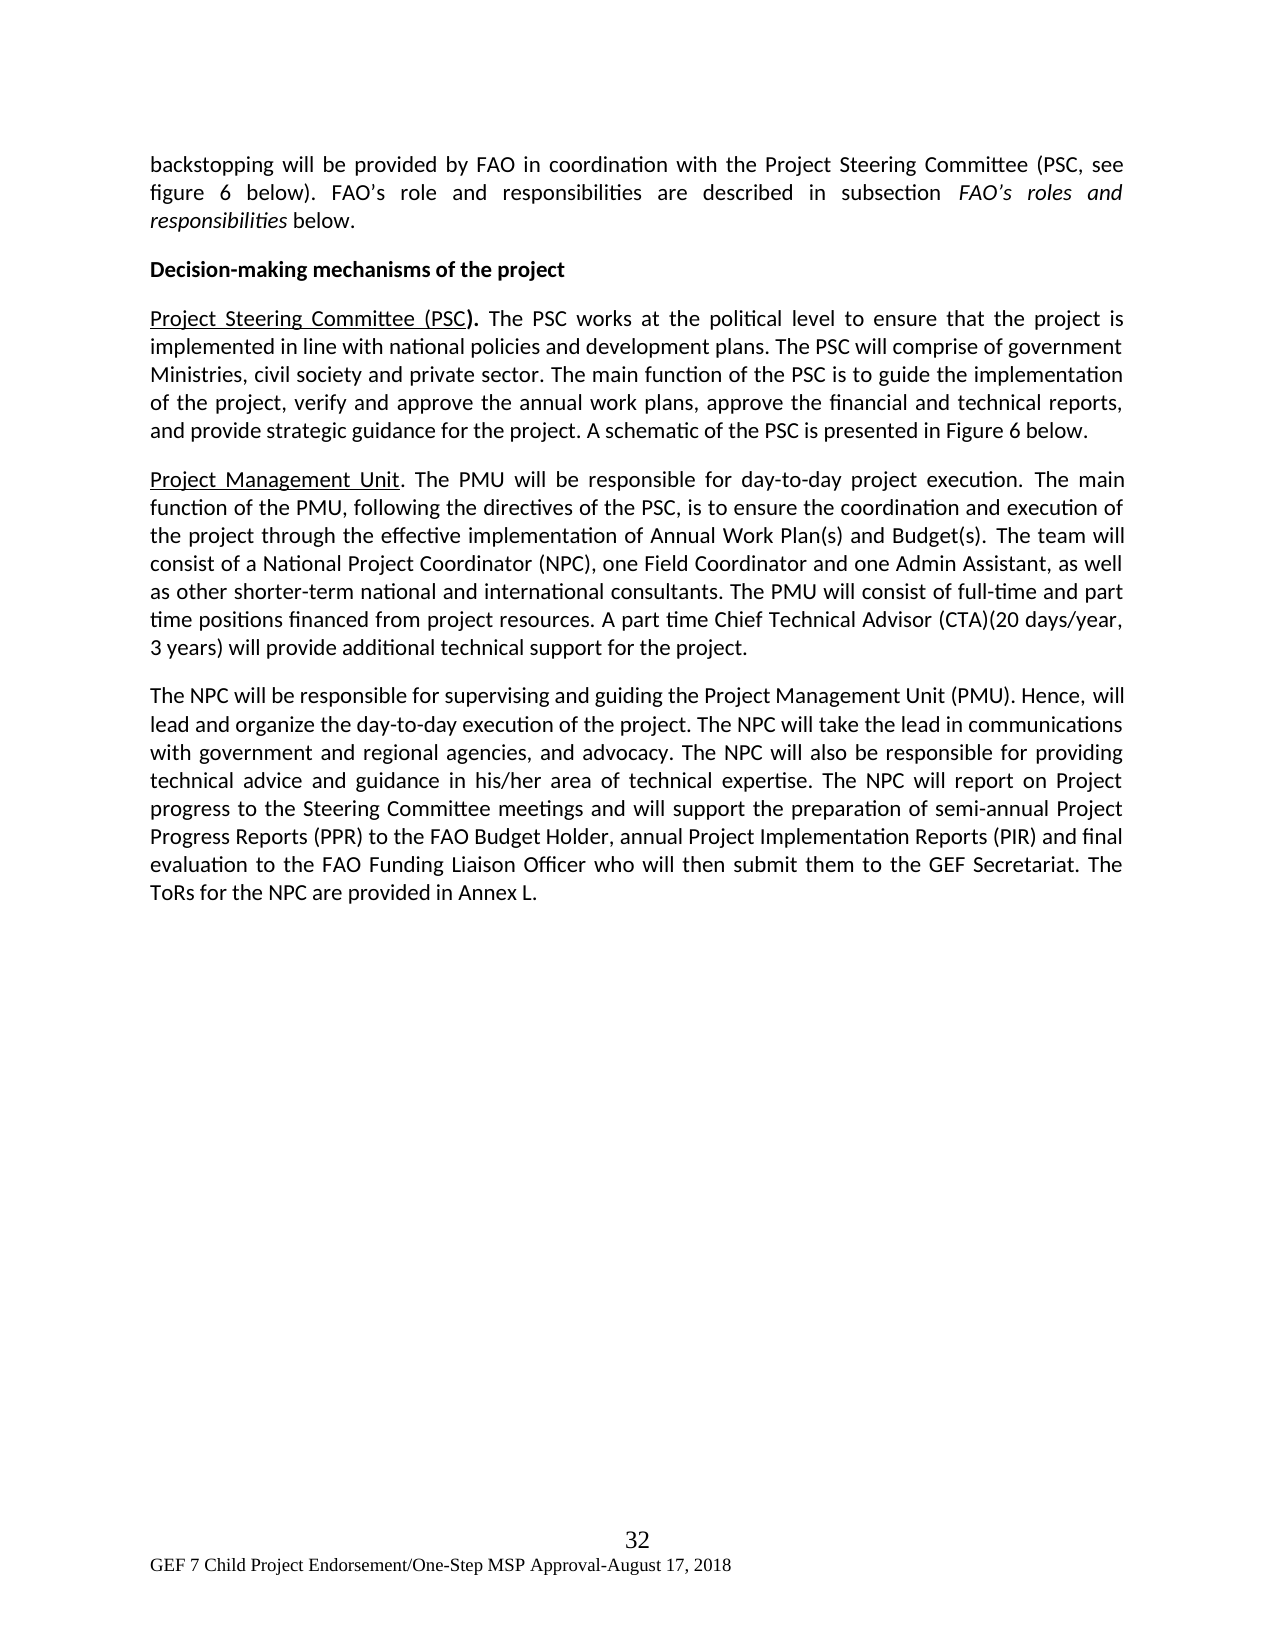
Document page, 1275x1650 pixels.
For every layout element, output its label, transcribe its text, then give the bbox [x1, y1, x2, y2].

text The NPC will be responsible for supervising and guiding the Project Management Unit (PMU). Hence, will lead and organize the day-to-day execution of the project. The NPC will take the lead in communications with government and regional agencies, and advocacy. The NPC will also be responsible for providing technical advice and guidance in his/her area of technical expertise. The NPC will report on Project progress to the Steering Committee meetings and will support the preparation of semi-annual Project Progress Reports (PPR) to the FAO Budget Holder, annual Project Implementation Reports (PIR) and final evaluation to the FAO Funding Liaison Officer who will then submit them to the GEF Secretariat. The ToRs for the NPC are provided in Annex L. [150, 682, 1125, 906]
text Decision-making mechanisms of the project [150, 255, 1125, 283]
text Project Management Unit. The PMU will be responsible for day-to-day project execution. The main function of the PMU, following the directives of the PSC, is to ensure the coordination and execution of the project through the effective implementation of Annual Work Plan(s) and Budget(s). The team will consist of a National Project Coordinator (NPC), one Field Coordinator and one Admin Assistant, as well as other shorter-term national and international consultants. The PMU will consist of full-time and part time positions financed from project resources. A part time Chief Technical Advisor (CTA)(20 days/year, 3 years) will provide additional technical support for the project. [150, 465, 1125, 661]
text Project Steering Committee (PSC). The PSC works at the political level to ensure that the project is implemented in line with national policies and development plans. The PSC will comprise of government Ministries, civil society and private sector. The main function of the PSC is to guide the implementation of the project, verify and approve the annual work plans, approve the financial and technical reports, and provide strategic guidance for the project. A schematic of the PSC is presented in Figure 6 below. [150, 304, 1125, 444]
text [150, 150, 1125, 234]
